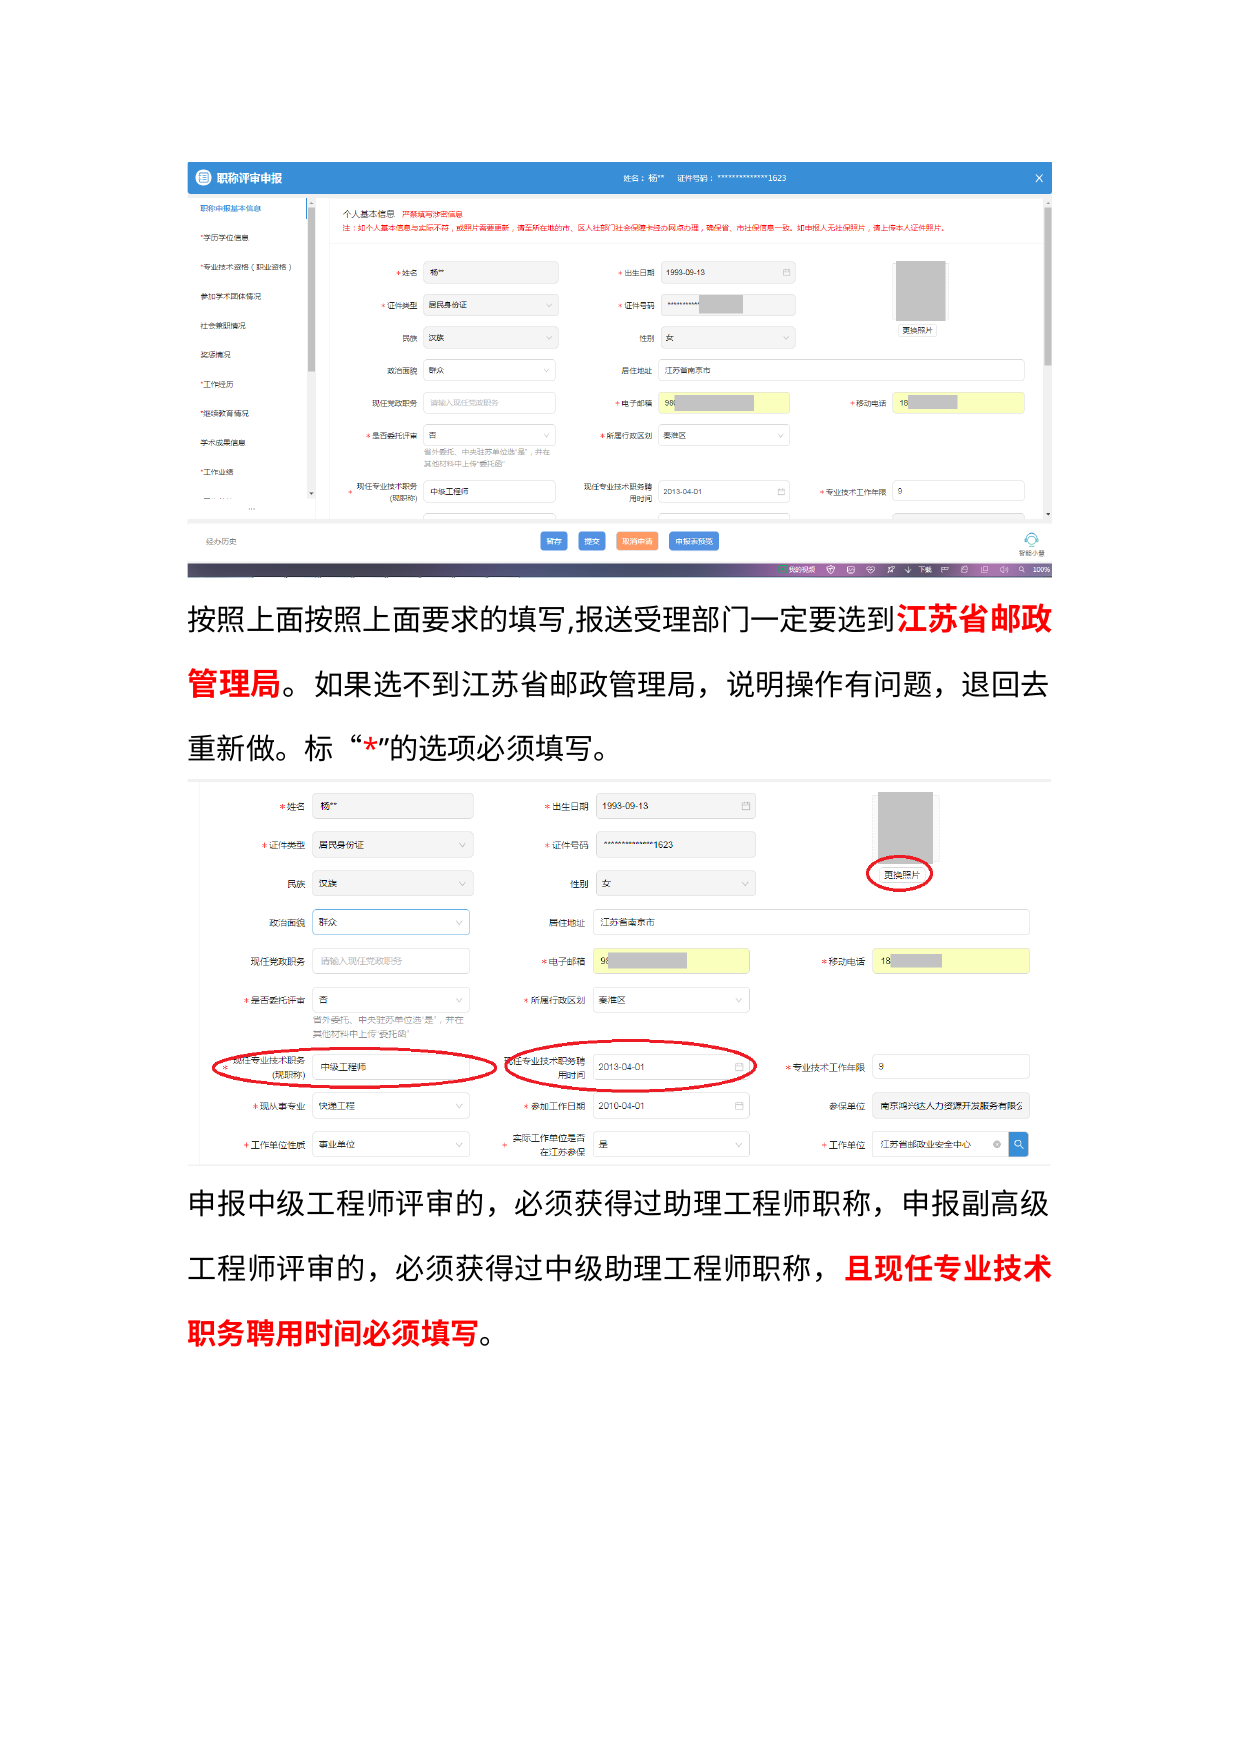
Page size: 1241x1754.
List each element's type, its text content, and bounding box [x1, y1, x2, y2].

list 申报中级工程师评审的，必须获得过助理工程师职称，申报副高级工程师评审的，必须获得过中级助理工程师职称，且现任专业技术职务聘用时间必须填写。 [187, 1169, 1053, 1364]
picture [187, 162, 1052, 578]
picture [187, 779, 1051, 1166]
list 按照上面按照上面要求的填写,报送受理部门一定要选到江苏省邮政管理局。如果选不到江苏省邮政管理局，说明操作有问题，退回去重新做。标“*”的选项必须填写。 [187, 584, 1053, 779]
